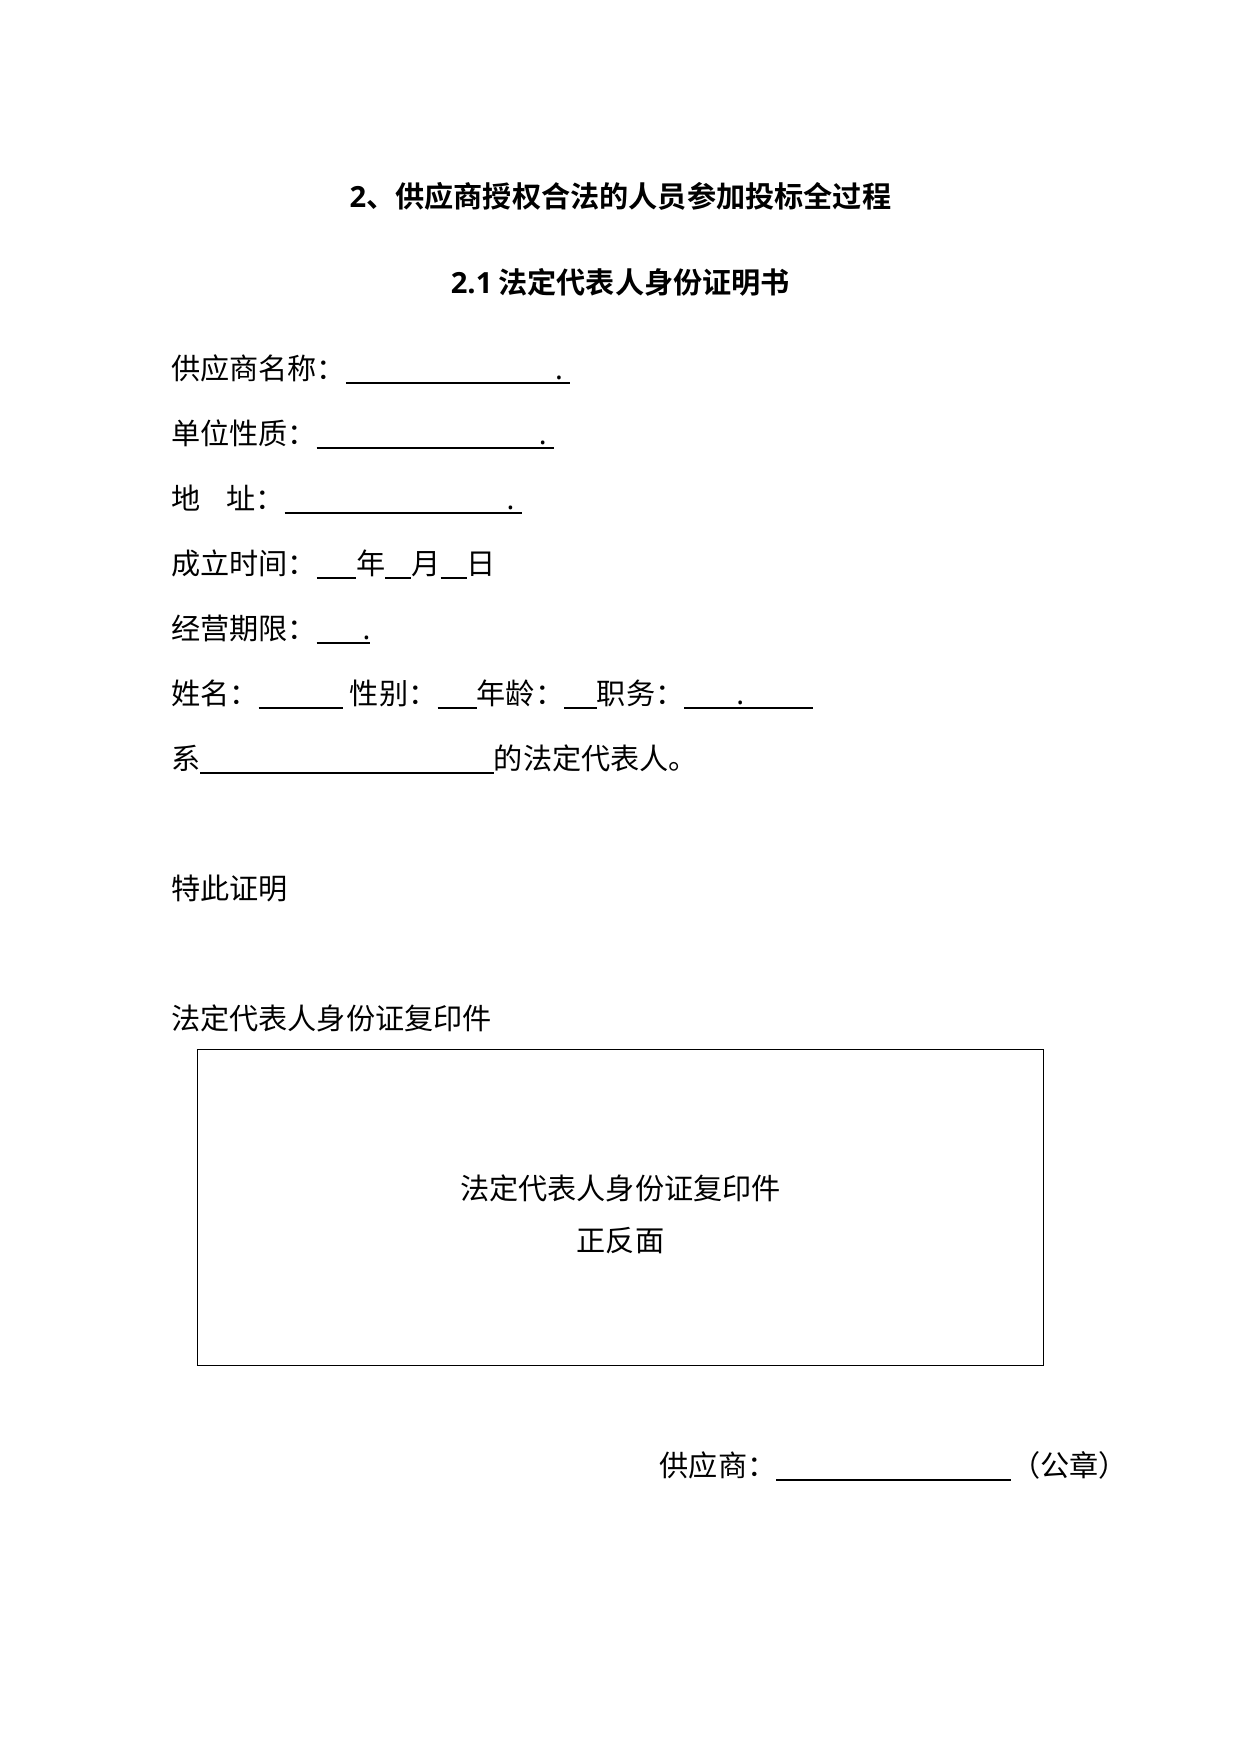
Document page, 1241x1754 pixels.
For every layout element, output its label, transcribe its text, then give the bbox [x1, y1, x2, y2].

text 法定代表人身份证复印件 [112, 984, 1128, 1049]
text 特此证明 [112, 854, 1128, 919]
table_header 法定代表人身份证复印件 正反面 [198, 1050, 1043, 1365]
text 姓名： 性别： 年龄： 职务： . [112, 659, 1128, 724]
text 供应商： （公章） [112, 1431, 1128, 1496]
text 单位性质： . [112, 399, 1128, 464]
text 2.1法定代表人身份证明书 [112, 248, 1128, 313]
text 经营期限： . [112, 594, 1128, 659]
text 2、供应商授权合法的人员参加投标全过程 [112, 162, 1128, 227]
text 系 的法定代表人。 [112, 724, 1128, 789]
text 地 址： . [112, 464, 1128, 529]
text 成立时间： 年 月 日 [112, 529, 1128, 594]
text 供应商名称： . [112, 334, 1128, 399]
